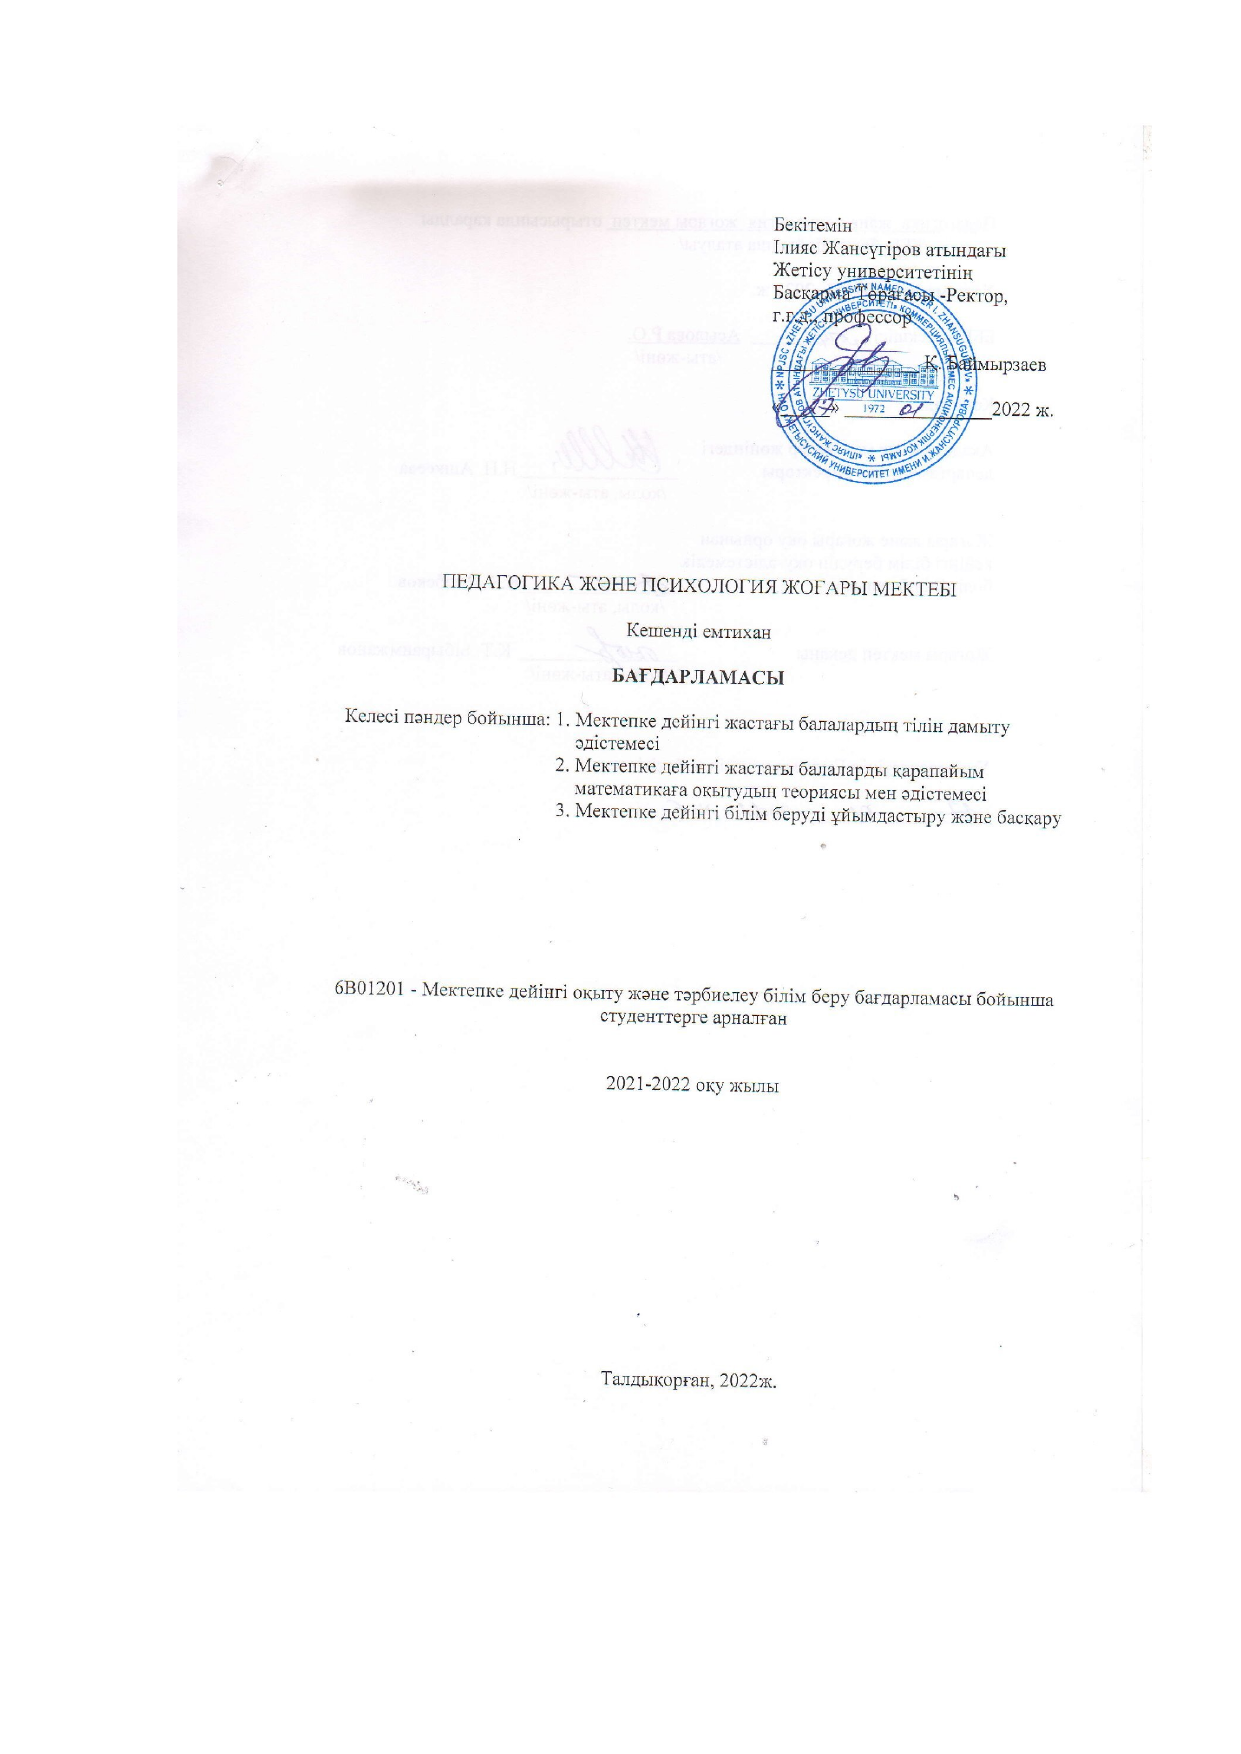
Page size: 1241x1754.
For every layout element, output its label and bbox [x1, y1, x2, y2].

picture [177, 118, 1152, 1499]
